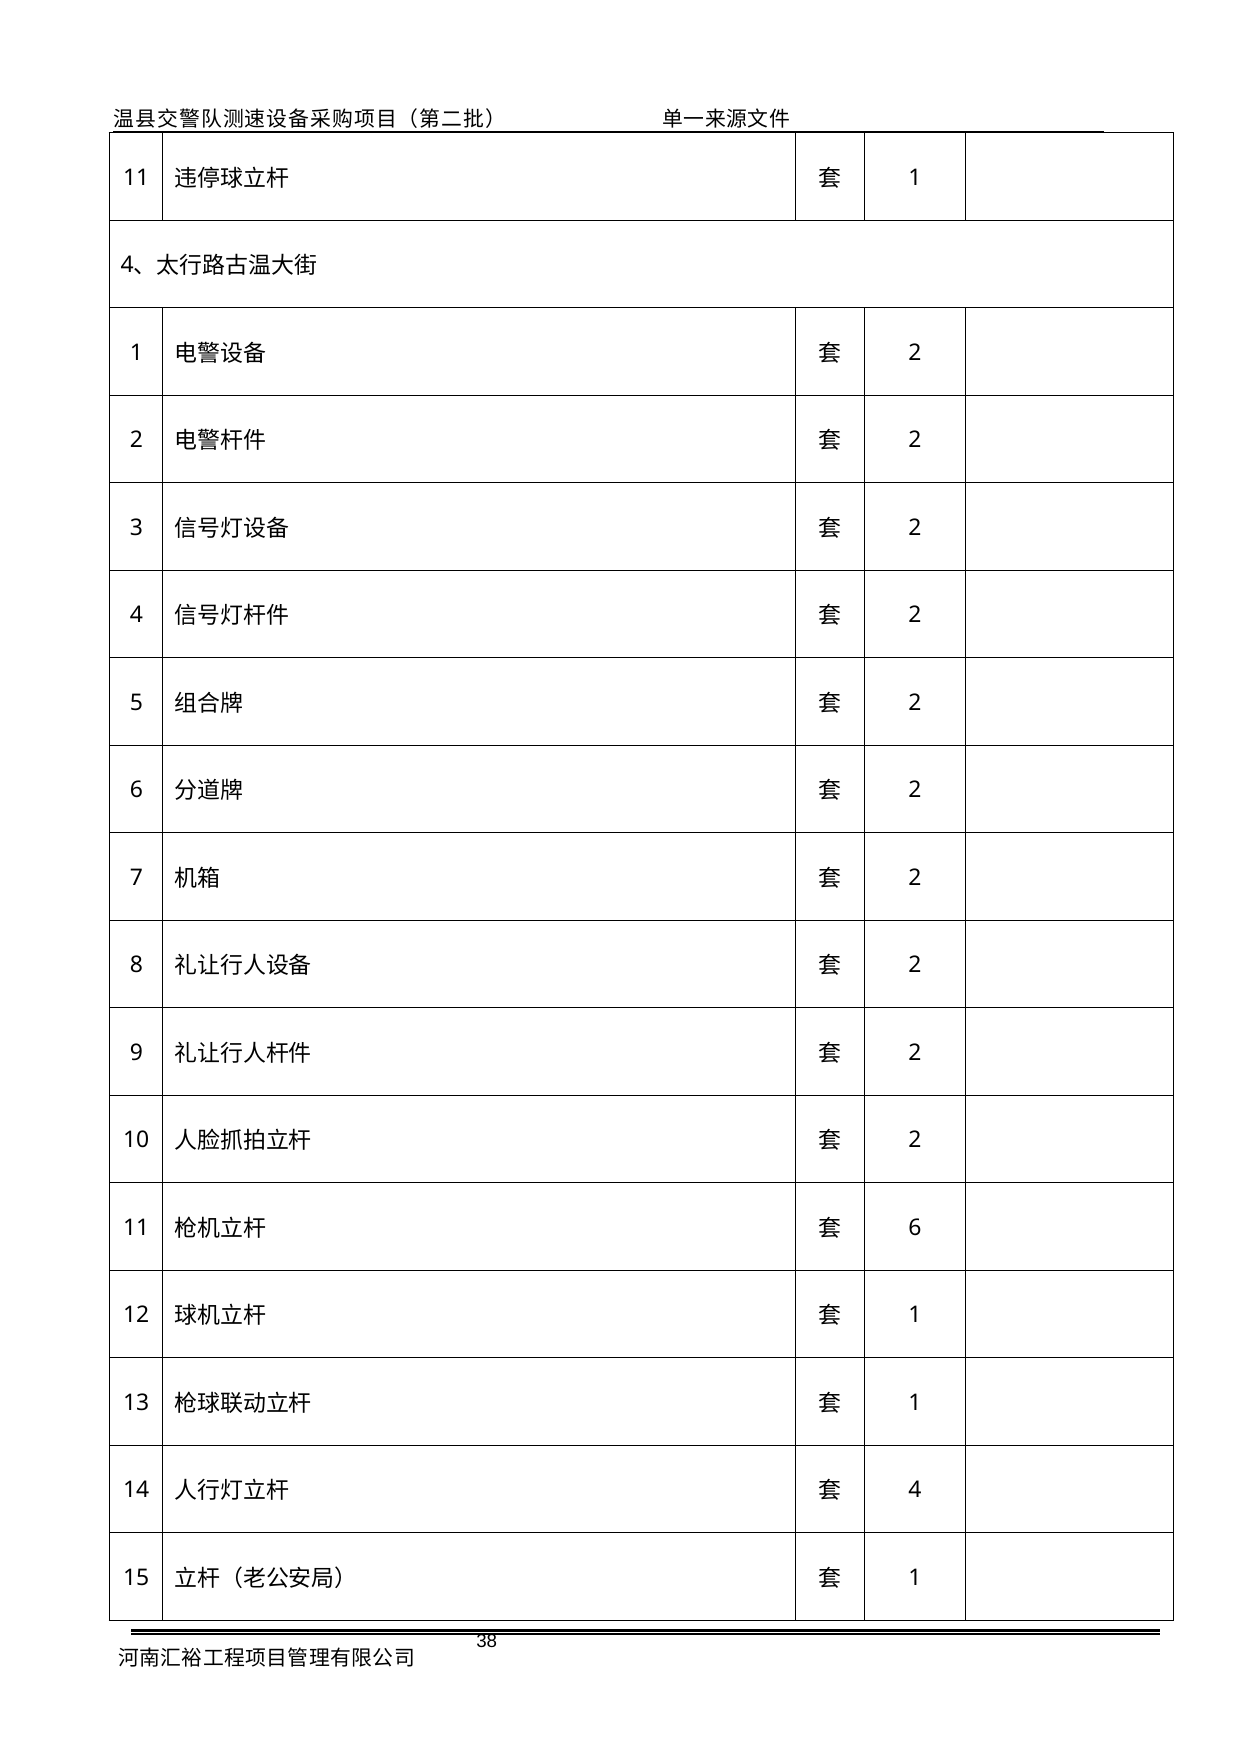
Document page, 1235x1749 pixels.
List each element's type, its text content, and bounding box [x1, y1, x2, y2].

table_cell [966, 571, 1173, 657]
table_cell 电警杆件 [163, 396, 795, 482]
table_cell 1 [110, 308, 162, 395]
table_cell [966, 1446, 1173, 1532]
table_cell 2 [865, 571, 965, 657]
table_cell 2 [865, 1096, 965, 1182]
table_cell 违停球立杆 [163, 133, 795, 220]
table_cell [966, 483, 1173, 570]
table_cell 套 [796, 1183, 864, 1270]
table_cell 2 [865, 746, 965, 832]
table_cell 球机立杆 [163, 1271, 795, 1357]
table_cell 套 [796, 1358, 864, 1445]
table_cell 电警设备 [163, 308, 795, 395]
table_cell 2 [865, 921, 965, 1007]
table_cell 10 [110, 1096, 162, 1182]
table_cell 套 [796, 133, 864, 220]
table_cell 信号灯杆件 [163, 571, 795, 657]
table_cell 礼让行人设备 [163, 921, 795, 1007]
table_cell 4、太行路古温大街 [110, 221, 965, 307]
table_cell 4 [110, 571, 162, 657]
table_cell 套 [796, 746, 864, 832]
table_cell 枪球联动立杆 [163, 1358, 795, 1445]
table_cell 套 [796, 1271, 864, 1357]
table_cell 15 [110, 1533, 162, 1620]
table_cell 2 [865, 483, 965, 570]
table_cell 11 [110, 133, 162, 220]
table_cell 6 [865, 1183, 965, 1270]
table_cell 2 [865, 1008, 965, 1095]
table_cell 2 [865, 396, 965, 482]
table_cell [966, 396, 1173, 482]
table_cell [966, 133, 1173, 220]
table_cell 套 [796, 833, 864, 920]
table_cell [966, 1533, 1173, 1620]
table_cell 7 [110, 833, 162, 920]
table_cell 套 [796, 308, 864, 395]
table_cell 9 [110, 1008, 162, 1095]
table_cell 1 [865, 1271, 965, 1357]
table_cell 套 [796, 1446, 864, 1532]
table_cell 套 [796, 1008, 864, 1095]
table_cell 1 [865, 1533, 965, 1620]
table_cell 人行灯立杆 [163, 1446, 795, 1532]
table_cell 人脸抓拍立杆 [163, 1096, 795, 1182]
table_cell [966, 833, 1173, 920]
table_cell 5 [110, 658, 162, 745]
table_cell 机箱 [163, 833, 795, 920]
table_cell 2 [865, 833, 965, 920]
table_cell 14 [110, 1446, 162, 1532]
table_cell 套 [796, 396, 864, 482]
table_cell [966, 1271, 1173, 1357]
table_cell 套 [796, 571, 864, 657]
table_cell 套 [796, 483, 864, 570]
table_cell 立杆（老公安局） [163, 1533, 795, 1620]
table_cell 6 [110, 746, 162, 832]
table_cell [966, 1008, 1173, 1095]
table_cell 2 [865, 308, 965, 395]
table_cell 1 [865, 1358, 965, 1445]
table_cell 组合牌 [163, 658, 795, 745]
table_cell 2 [865, 658, 965, 745]
table_cell 套 [796, 1533, 864, 1620]
table_cell [966, 308, 1173, 395]
table_cell 套 [796, 1096, 864, 1182]
table_cell 枪机立杆 [163, 1183, 795, 1270]
table_cell 礼让行人杆件 [163, 1008, 795, 1095]
table_cell 8 [110, 921, 162, 1007]
table_cell 12 [110, 1271, 162, 1357]
table_cell 信号灯设备 [163, 483, 795, 570]
table_cell [966, 658, 1173, 745]
table_cell 11 [110, 1183, 162, 1270]
table_cell [966, 921, 1173, 1007]
table_cell [966, 1096, 1173, 1182]
table_cell [966, 746, 1173, 832]
table_cell 分道牌 [163, 746, 795, 832]
table_cell 13 [110, 1358, 162, 1445]
table_cell 2 [110, 396, 162, 482]
table_cell 4 [865, 1446, 965, 1532]
table_cell 1 [865, 133, 965, 220]
table_cell [965, 221, 1173, 307]
table_cell [966, 1183, 1173, 1270]
table_cell [966, 1358, 1173, 1445]
table_cell 3 [110, 483, 162, 570]
table_cell 套 [796, 921, 864, 1007]
table_cell 套 [796, 658, 864, 745]
